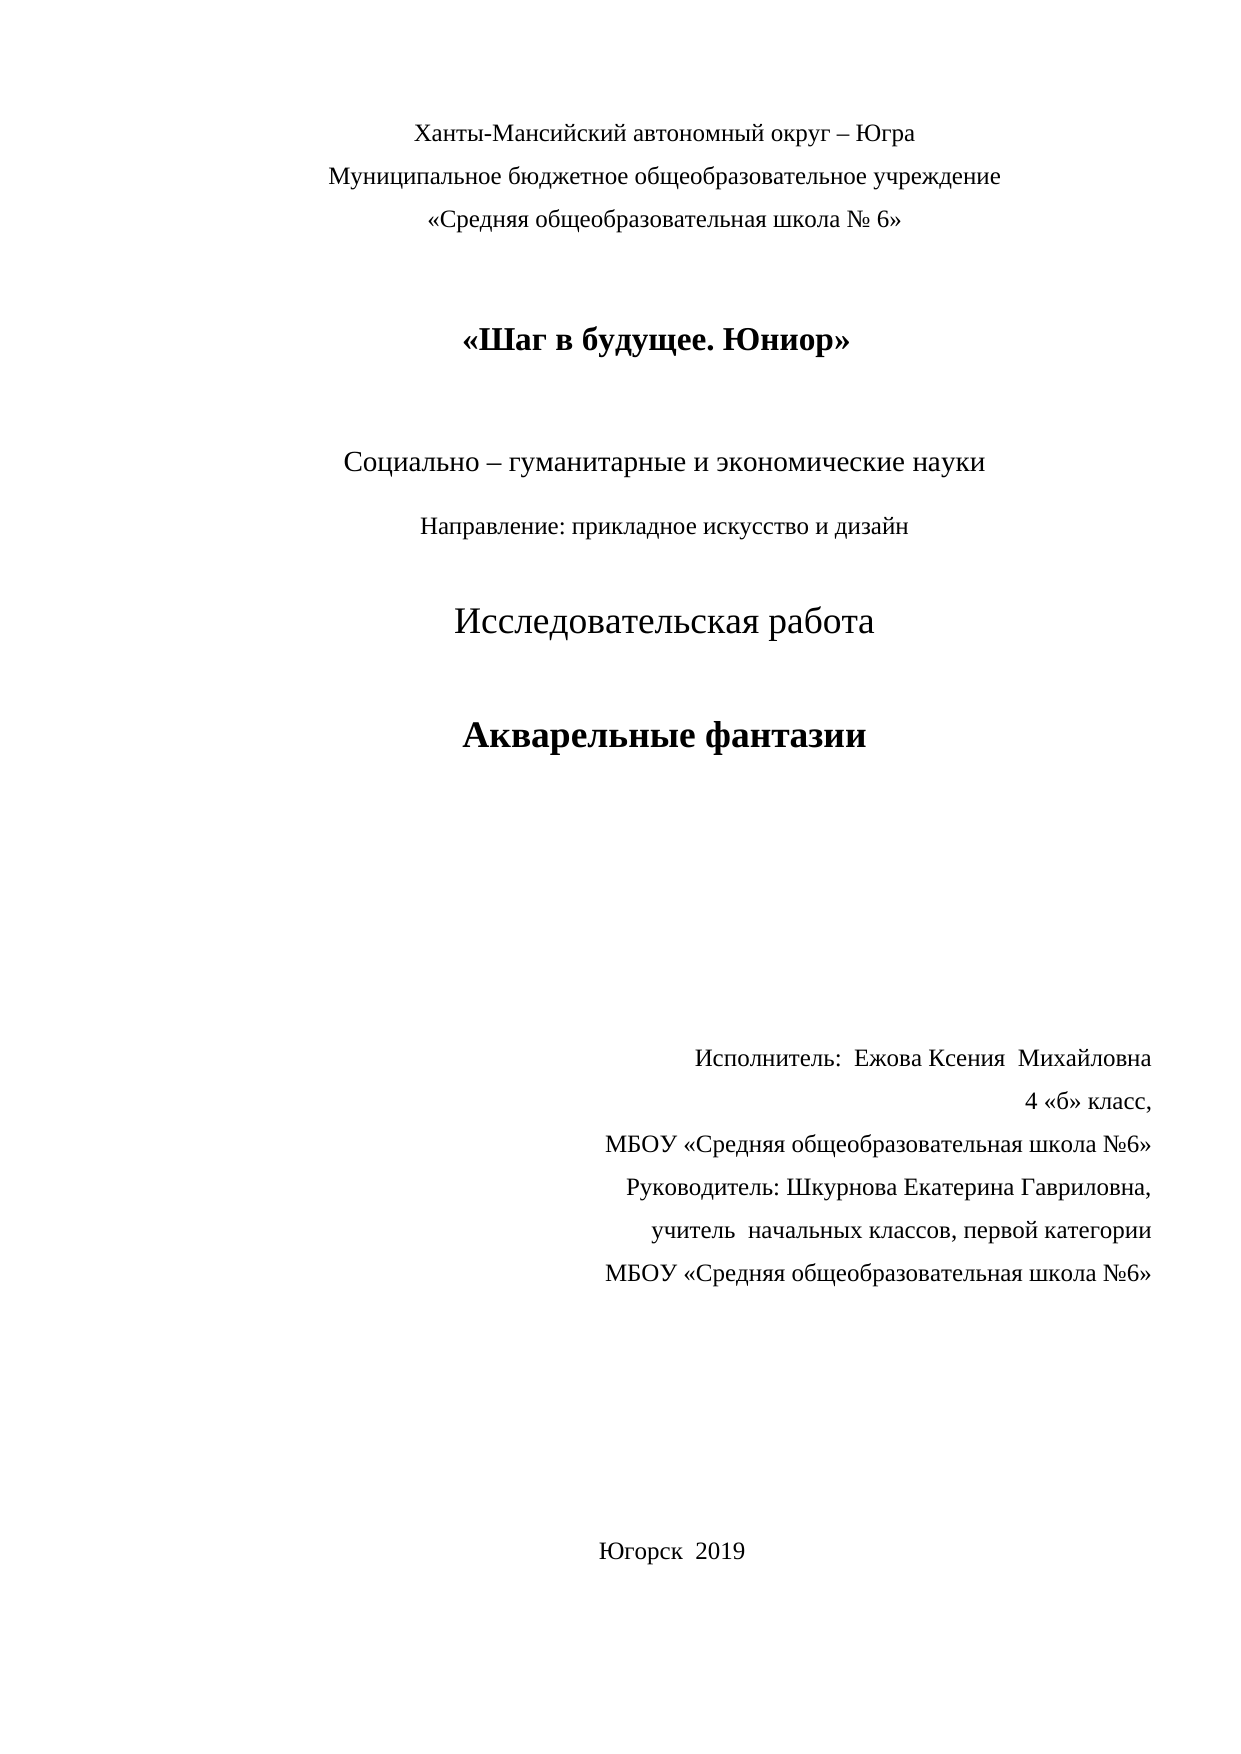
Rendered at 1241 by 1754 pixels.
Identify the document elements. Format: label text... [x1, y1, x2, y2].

text Направление: прикладное искусство и дизайн [177, 511, 1152, 540]
text Социально – гуманитарные и экономические науки [177, 444, 1152, 477]
text МБОУ «Средняя общеобразовательная школа №6» [177, 1129, 1152, 1158]
text Исследовательская работа [177, 598, 1152, 642]
text «Средняя общеобразовательная школа № 6» [177, 204, 1152, 233]
text Ханты-Мансийский автономный округ – Югра [177, 118, 1152, 147]
text Муниципальное бюджетное общеобразовательное учреждение [177, 161, 1152, 190]
text учитель начальных классов, первой категории [177, 1215, 1152, 1244]
text Акварельные фантазии [177, 712, 1152, 755]
text Исполнитель: Ежова Ксения Михайловна [177, 1043, 1152, 1071]
text МБОУ «Средняя общеобразовательная школа №6» [177, 1258, 1152, 1287]
text 4 «б» класс, [177, 1086, 1152, 1114]
text Югорск 2019 [192, 1536, 1152, 1565]
text Руководитель: Шкурнова Екатерина Гавриловна, [177, 1172, 1152, 1201]
text «Шаг в будущее. Юниор» [153, 319, 1152, 358]
